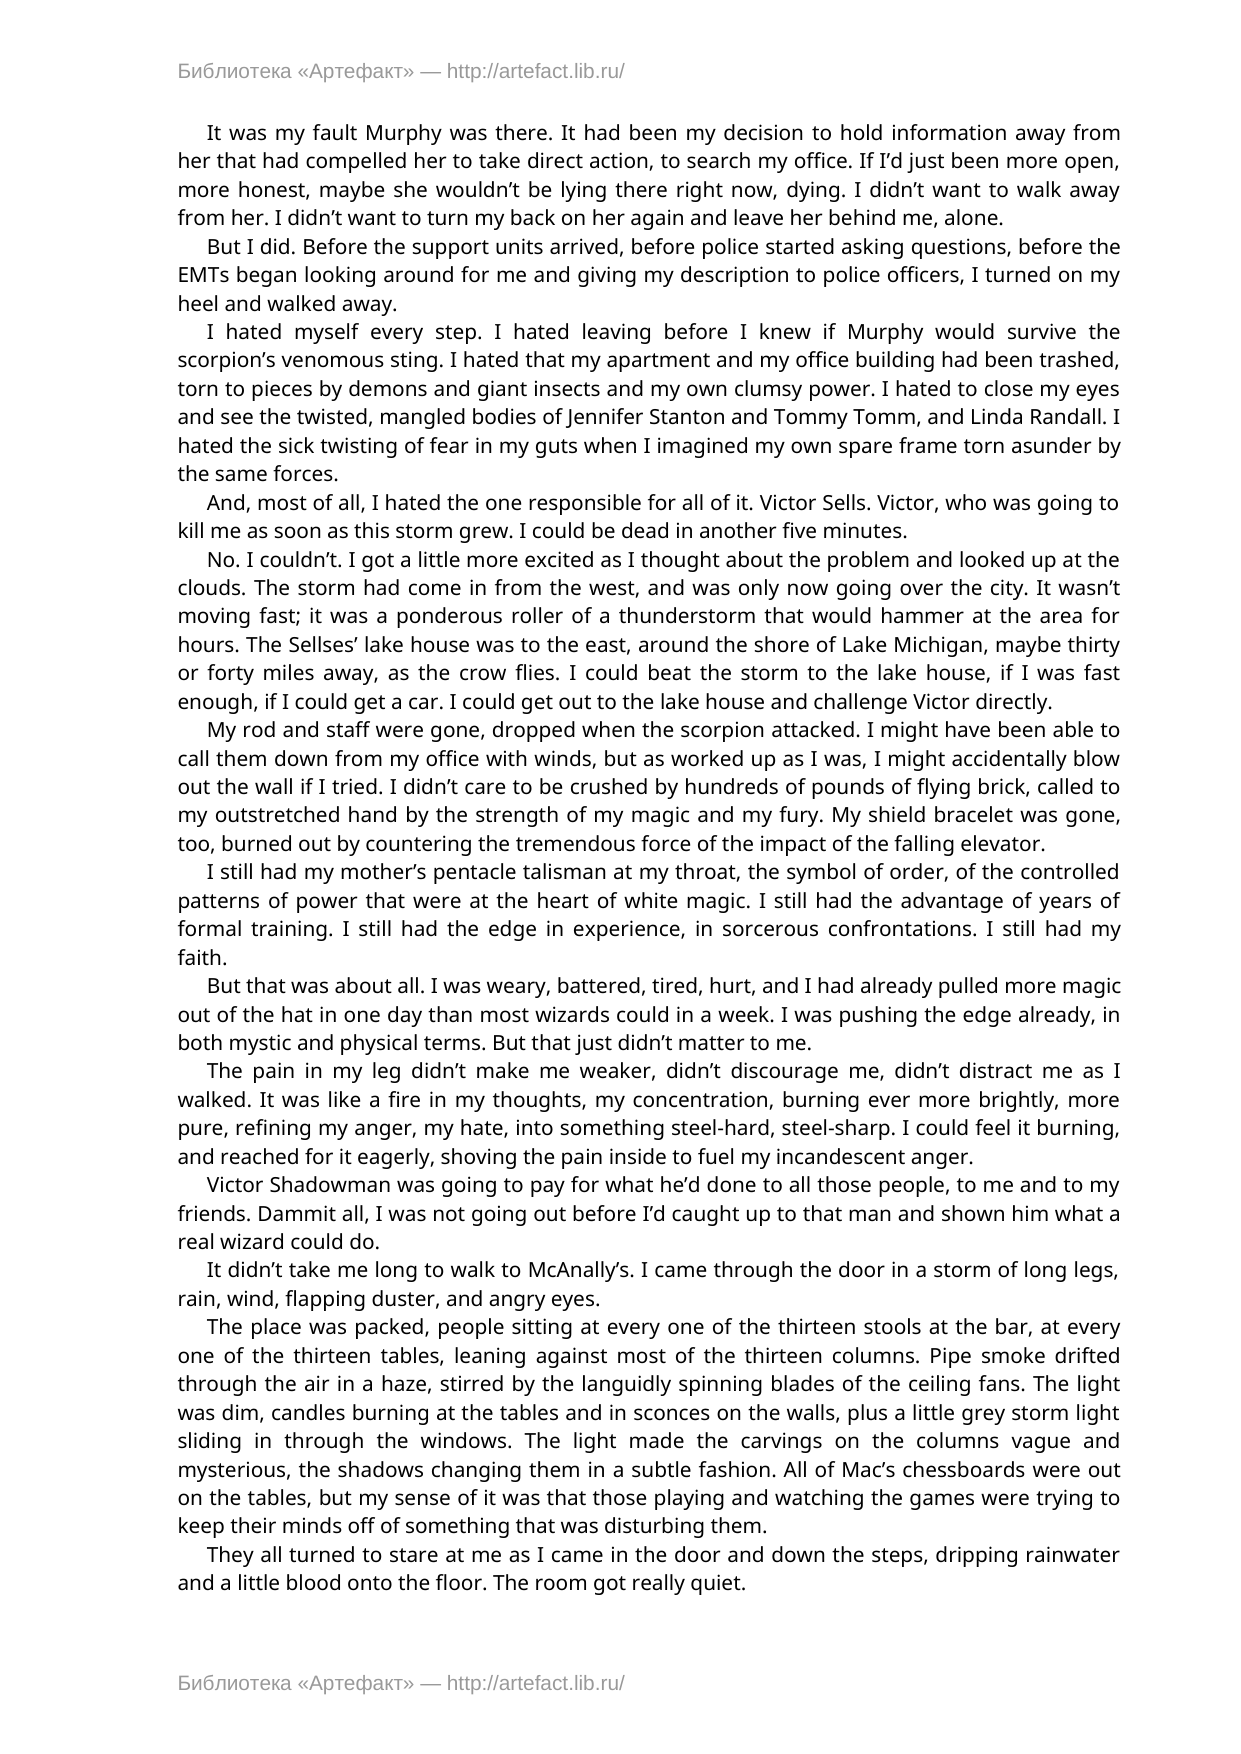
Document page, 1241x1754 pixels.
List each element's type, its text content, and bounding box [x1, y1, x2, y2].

text The place was packed, people sitting at every one of the thirteen stools at the bar, at every one of the thirteen tables, leaning against most of the thirteen columns. Pipe smoke drifted through the air in a haze, stirred by the languidly spinning blades of the ceiling fans. The light was dim, candles burning at the tables and in sconces on the walls, plus a little grey storm light sliding in through the windows. The light made the carvings on the columns vague and mysterious, the shadows changing them in a subtle fashion. All of Mac’s chessboards were out on the tables, but my sense of it was that those playing and watching the games were trying to keep their minds off of something that was disturbing them. [177, 1312, 1122, 1540]
text But that was about all. I was weary, battered, tired, hurt, and I had already pulled more magic out of the hat in one day than most wizards could in a week. I was pushing the edge already, in both mystic and physical terms. But that just didn’t matter to me. [177, 971, 1122, 1057]
text It was my fault Murphy was there. It had been my decision to hold information away from her that had compelled her to take direct action, to search my office. If I’d just been more open, more honest, maybe she wouldn’t be lying there right now, dying. I didn’t want to walk away from her. I didn’t want to turn my back on her again and leave her behind me, alone. [177, 118, 1122, 232]
text I hated myself every step. I hated leaving before I knew if Murphy would survive the scorpion’s venomous sting. I hated that my apartment and my office building had been trashed, torn to pieces by demons and giant insects and my own clumsy power. I hated to close my eyes and see the twisted, mangled bodies of Jennifer Stanton and Tommy Tomm, and Linda Randall. I hated the sick twisting of fear in my guts when I imagined my own spare frame torn asunder by the same forces. [177, 317, 1122, 488]
text My rod and staff were gone, dropped when the scorpion attacked. I might have been able to call them down from my office with winds, but as worked up as I was, I might accidentally blow out the wall if I tried. I didn’t care to be crushed by hundreds of pounds of flying brick, called to my outstretched hand by the strength of my magic and my fury. My shield bracelet was gone, too, burned out by countering the tremendous force of the impact of the falling elevator. [177, 715, 1122, 857]
text It didn’t take me long to walk to McAnally’s. I came through the door in a storm of long legs, rain, wind, flapping duster, and angry eyes. [177, 1256, 1122, 1312]
text The pain in my leg didn’t make me weaker, didn’t discourage me, didn’t distract me as I walked. It was like a fire in my thoughts, my concentration, burning ever more brightly, more pure, refining my anger, my hate, into something steel-hard, steel-sharp. I could feel it burning, and reached for it eagerly, shoving the pain inside to fuel my incandescent anger. [177, 1057, 1122, 1170]
text But I did. Before the support units arrived, before police started asking questions, before the EMTs began looking around for me and giving my description to police officers, I turned on my heel and walked away. [177, 232, 1122, 317]
text They all turned to stare at me as I came in the door and down the steps, dripping rainwater and a little blood onto the floor. The room got really quiet. [177, 1540, 1122, 1597]
text Victor Shadowman was going to pay for what he’d done to all those people, to me and to my friends. Dammit all, I was not going out before I’d caught up to that man and shown him what a real wizard could do. [177, 1170, 1122, 1256]
text I still had my mother’s pentacle talisman at my throat, the symbol of order, of the controlled patterns of power that were at the heart of white magic. I still had the advantage of years of formal training. I still had the edge in experience, in sorcerous confrontations. I still had my faith. [177, 857, 1122, 971]
text And, most of all, I hated the one responsible for all of it. Victor Sells. Victor, who was going to kill me as soon as this storm grew. I could be dead in another five minutes. [177, 488, 1122, 545]
text No. I couldn’t. I got a little more excited as I thought about the problem and looked up at the clouds. The storm had come in from the west, and was only now going over the city. It wasn’t moving fast; it was a ponderous roller of a thunderstorm that would hammer at the area for hours. The Sellses’ lake house was to the east, around the shore of Lake Michigan, maybe thirty or forty miles away, as the crow flies. I could beat the storm to the lake house, if I was fast enough, if I could get a car. I could get out to the lake house and challenge Victor directly. [177, 545, 1122, 715]
